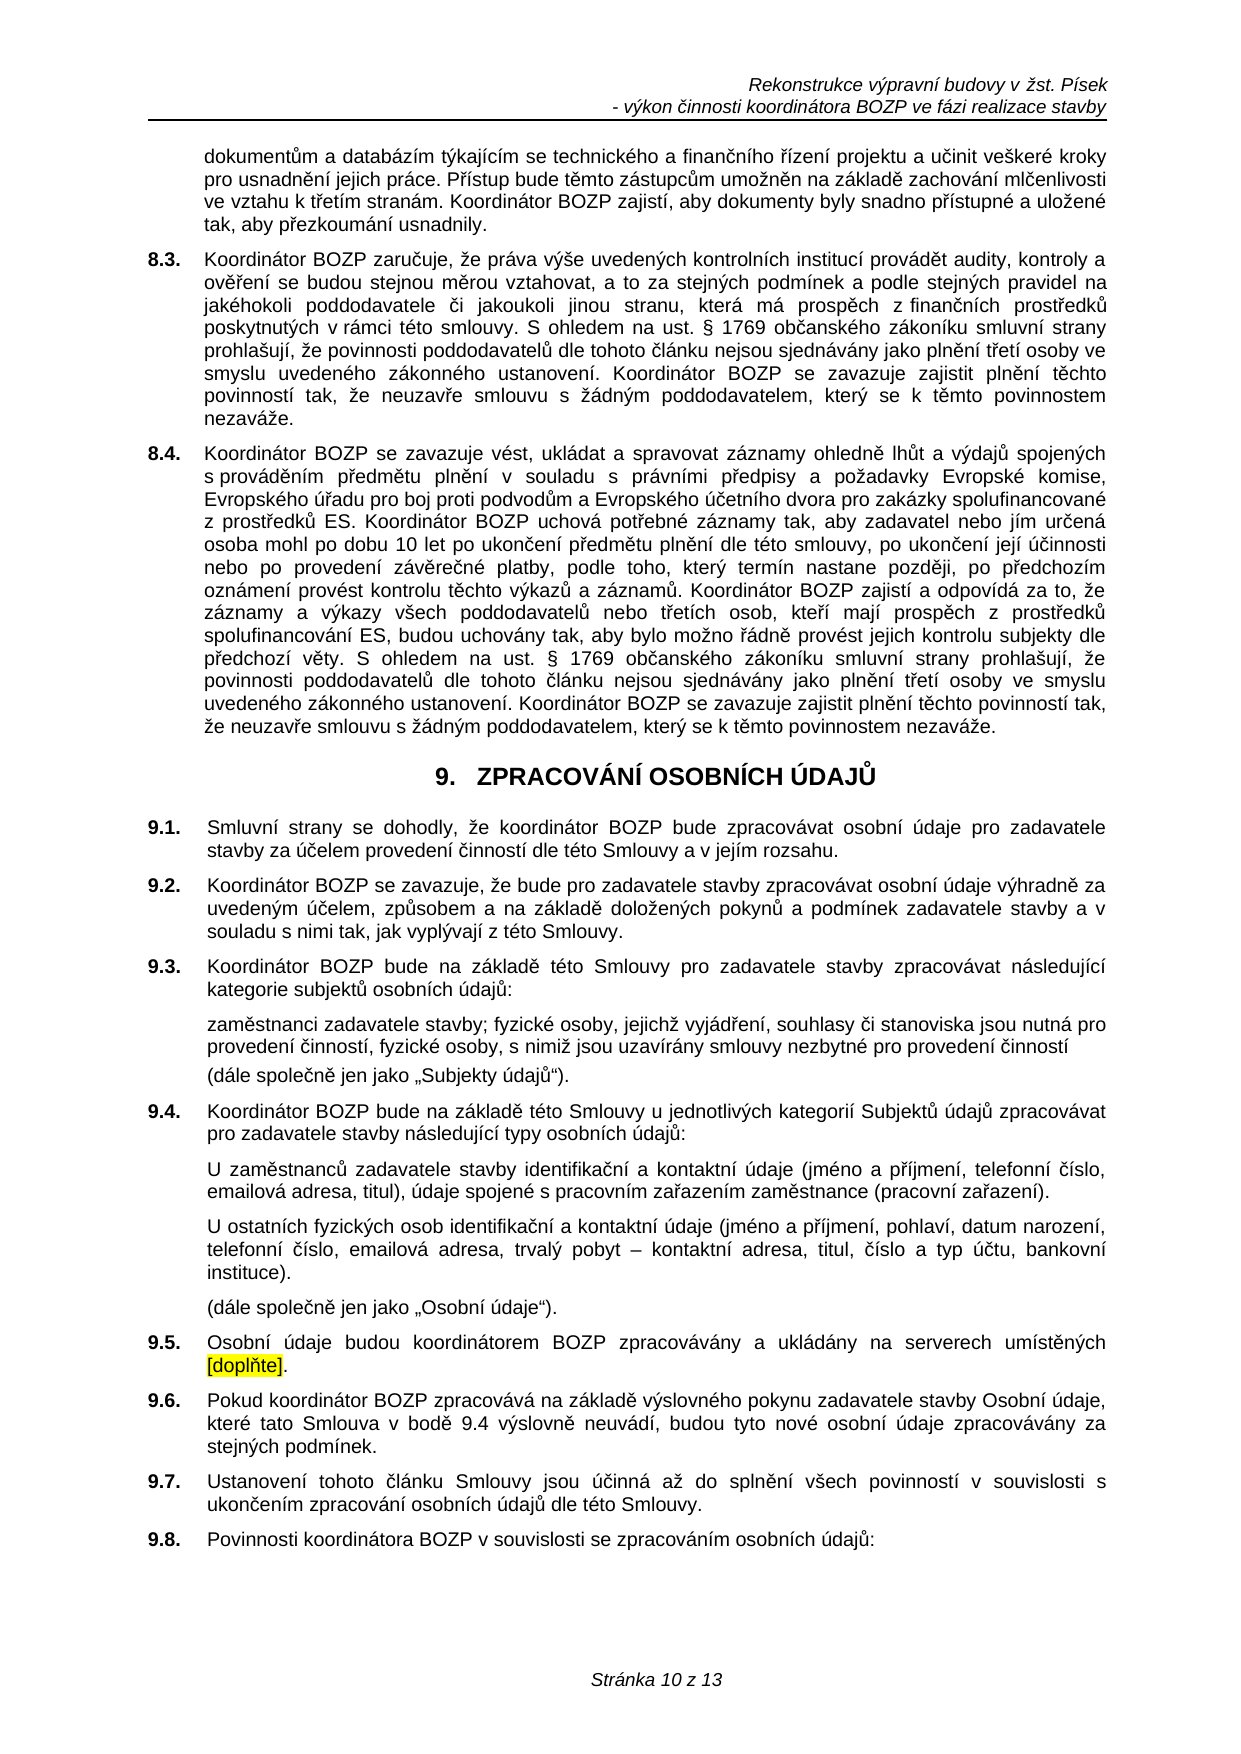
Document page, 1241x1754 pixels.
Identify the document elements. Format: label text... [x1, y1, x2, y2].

text 9. ZPRACOVÁNÍ osobních údajů [204, 762, 1107, 791]
text 9.6. Pokud koordinátor BOZP zpracovává na základě výslovného pokynu zadavatele stavby Osobní údaje, které tato Smlouva v bodě 9.4 výslovně neuvádí, budou tyto nové osobní údaje zpracovávány za stejných podmínek. [148, 1389, 1107, 1457]
text U ostatních fyzických osob identifikační a kontaktní údaje (jméno a příjmení, pohlaví, datum narození, telefonní číslo, emailová adresa, trvalý pobyt – kontaktní adresa, titul, číslo a typ účtu, bankovní instituce). [207, 1215, 1107, 1283]
text (dále společně jen jako „Subjekty údajů“). [207, 1064, 1107, 1087]
text 9.3. Koordinátor BOZP bude na základě této Smlouvy pro zadavatele stavby zpracovávat následující kategorie subjektů osobních údajů: [148, 955, 1107, 1000]
text 9.7. Ustanovení tohoto článku Smlouvy jsou účinná až do splnění všech povinností v souvislosti s ukončením zpracování osobních údajů dle této Smlouvy. [148, 1470, 1107, 1515]
text 9.8. Povinnosti koordinátora BOZP v souvislosti se zpracováním osobních údajů: [148, 1528, 1107, 1550]
text 8.3. Koordinátor BOZP zaručuje, že práva výše uvedených kontrolních institucí provádět audity, kontroly a ověření se budou stejnou měrou vztahovat, a to za stejných podmínek a podle stejných pravidel na jakéhokoli poddodavatele či jakoukoli jinou stranu, která má prospěch z finančních prostředků poskytnutých v rámci této smlouvy. S ohledem na ust. § 1769 občanského zákoníku smluvní strany prohlašují, že povinnosti poddodavatelů dle tohoto článku nejsou sjednávány jako plnění třetí osoby ve smyslu uvedeného zákonného ustanovení. Koordinátor BOZP se zavazuje zajistit plnění těchto povinností tak, že neuzavře smlouvu s žádným poddodavatelem, který se k těmto povinnostem nezaváže. [148, 248, 1107, 430]
text 9.4. Koordinátor BOZP bude na základě této Smlouvy u jednotlivých kategorií Subjektů údajů zpracovávat pro zadavatele stavby následující typy osobních údajů: [148, 1099, 1107, 1145]
text 9.1. Smluvní strany se dohodly, že koordinátor BOZP bude zpracovávat osobní údaje pro zadavatele stavby za účelem provedení činností dle této Smlouvy a v jejím rozsahu. [148, 816, 1107, 862]
text U zaměstnanců zadavatele stavby identifikační a kontaktní údaje (jméno a příjmení, telefonní číslo, emailová adresa, titul), údaje spojené s pracovním zařazením zaměstnance (pracovní zařazení). [207, 1157, 1107, 1203]
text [148, 145, 1107, 236]
text zaměstnanci zadavatele stavby; fyzické osoby, jejichž vyjádření, souhlasy či stanoviska jsou nutná pro provedení činností, fyzické osoby, s nimiž jsou uzavírány smlouvy nezbytné pro provedení činností [207, 1013, 1107, 1058]
text 9.5. Osobní údaje budou koordinátorem BOZP zpracovávány a ukládány na serverech umístěných [doplňte]. [148, 1331, 1107, 1377]
text 8.4. Koordinátor BOZP se zavazuje vést, ukládat a spravovat záznamy ohledně lhůt a výdajů spojených s prováděním předmětu plnění v souladu s právními předpisy a požadavky Evropské komise, Evropského úřadu pro boj proti podvodům a Evropského účetního dvora pro zakázky spolufinancované z prostředků ES. Koordinátor BOZP uchová potřebné záznamy tak, aby zadavatel nebo jím určená osoba mohl po dobu 10 let po ukončení předmětu plnění dle této smlouvy, po ukončení její účinnosti nebo po provedení závěrečné platby, podle toho, který termín nastane později, po předchozím oznámení provést kontrolu těchto výkazů a záznamů. Koordinátor BOZP zajistí a odpovídá za to, že záznamy a výkazy všech poddodavatelů nebo třetích osob, kteří mají prospěch z prostředků spolufinancování ES, budou uchovány tak, aby bylo možno řádně provést jejich kontrolu subjekty dle předchozí věty. S ohledem na ust. § 1769 občanského zákoníku smluvní strany prohlašují, že povinnosti poddodavatelů dle tohoto článku nejsou sjednávány jako plnění třetí osoby ve smyslu uvedeného zákonného ustanovení. Koordinátor BOZP se zavazuje zajistit plnění těchto povinností tak, že neuzavře smlouvu s žádným poddodavatelem, který se k těmto povinnostem nezaváže. [148, 442, 1107, 737]
text 9.2. Koordinátor BOZP se zavazuje, že bude pro zadavatele stavby zpracovávat osobní údaje výhradně za uvedeným účelem, způsobem a na základě doložených pokynů a podmínek zadavatele stavby a v souladu s nimi tak, jak vyplývají z této Smlouvy. [148, 874, 1107, 942]
text (dále společně jen jako „Osobní údaje“). [207, 1296, 1107, 1319]
